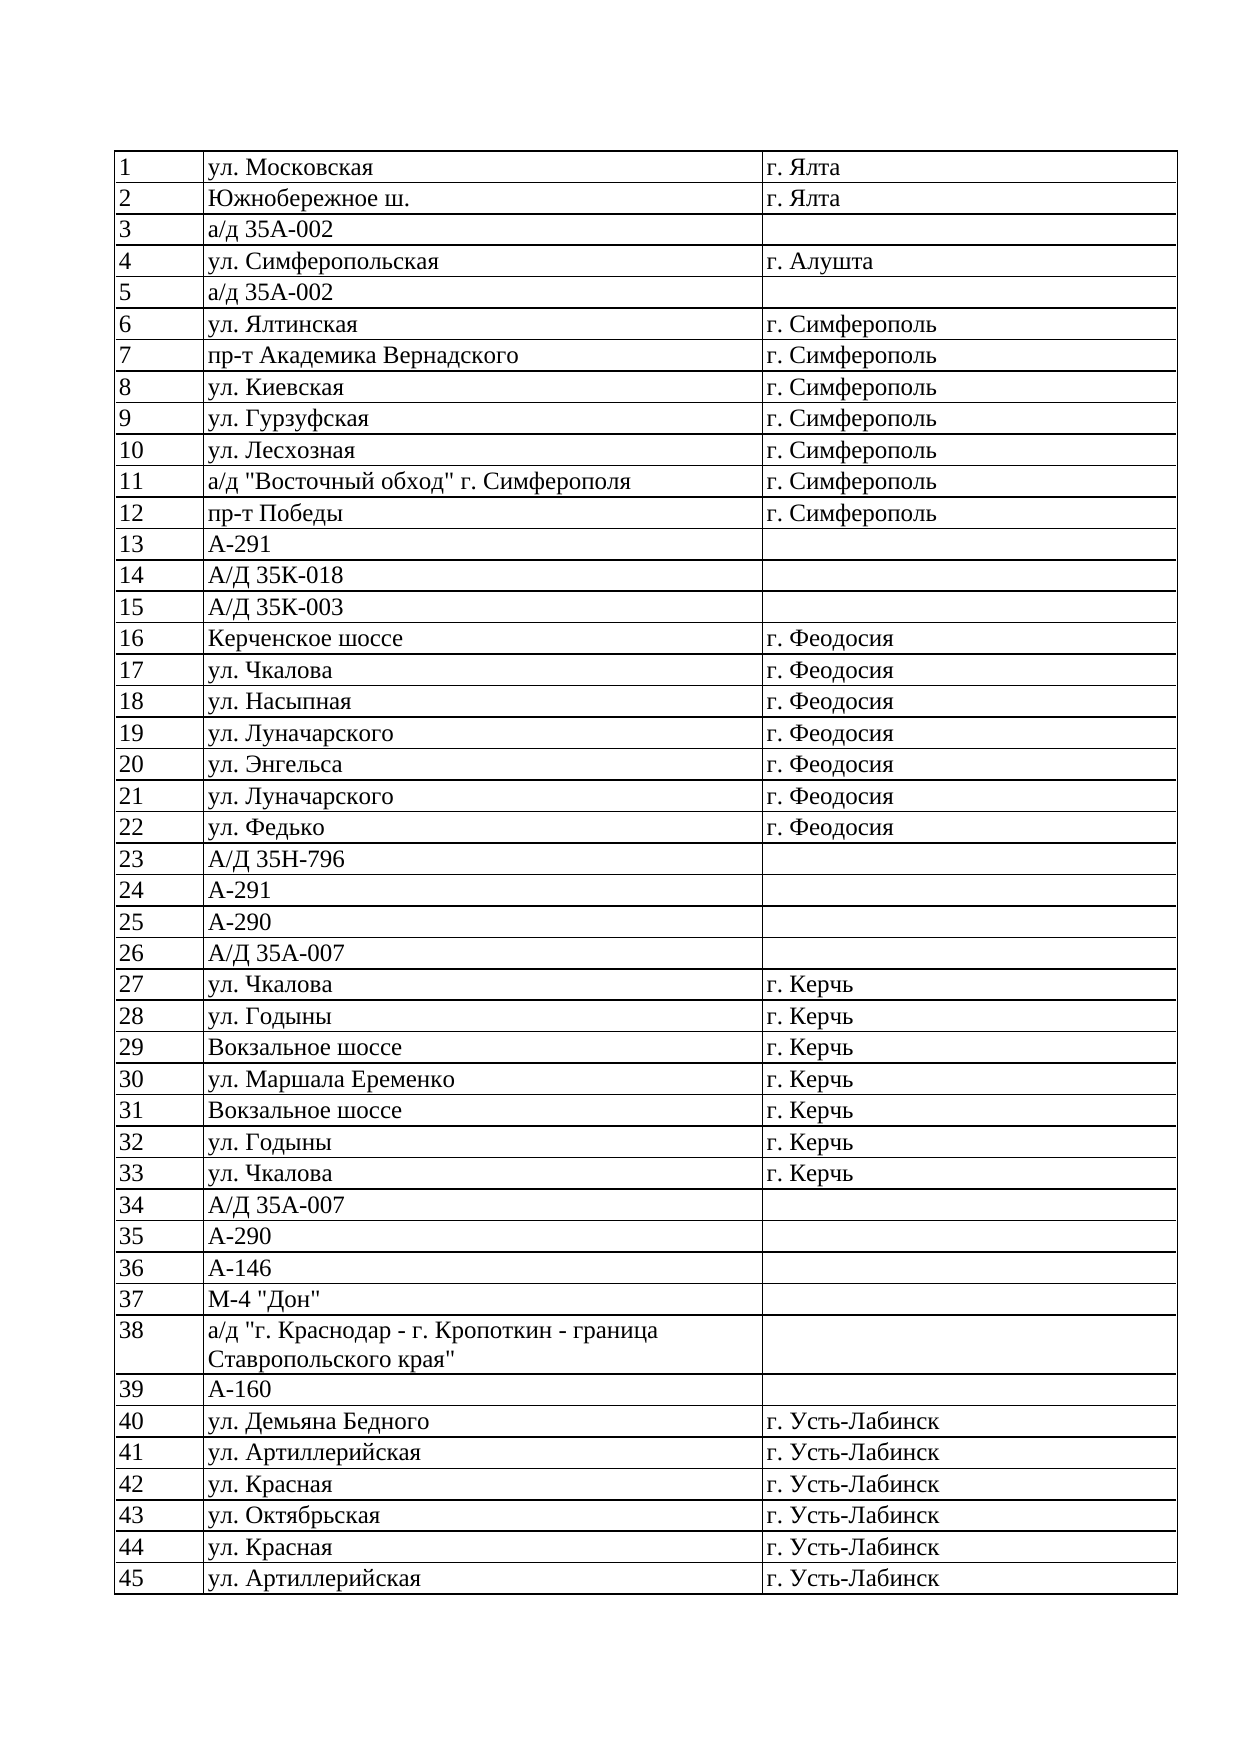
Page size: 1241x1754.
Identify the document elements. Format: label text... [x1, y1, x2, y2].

table_cell 24 [115, 875, 203, 905]
table_cell а/д 35А-002 [204, 215, 762, 244]
table_cell 27 [115, 969, 203, 999]
table_cell 7 [115, 340, 203, 370]
table_cell Керченское шоссе [204, 623, 762, 653]
table_cell ул. Артиллерийская [204, 1563, 762, 1593]
table_cell ул. Лесхозная [204, 435, 762, 464]
table_cell 1 [115, 152, 203, 181]
table_cell 6 [115, 308, 203, 339]
table_cell г. Керчь [763, 1094, 1177, 1125]
table_cell г. Феодосия [763, 716, 1177, 748]
table_cell 45 [115, 1563, 203, 1593]
table_cell 33 [115, 1158, 203, 1188]
table_cell [763, 874, 1177, 905]
table_cell г. Феодосия [763, 622, 1177, 653]
table_cell 23 [115, 843, 203, 873]
table_cell [763, 276, 1177, 307]
table_cell 31 [115, 1095, 203, 1125]
table_cell А/Д 35А-007 [204, 938, 762, 968]
table_cell А-290 [204, 907, 762, 936]
table_cell 2 [115, 183, 203, 213]
table_cell 40 [115, 1406, 203, 1436]
table_cell г. Ялта [763, 152, 1177, 181]
table_cell ул. Красная [204, 1469, 762, 1499]
table_cell г. Феодосия [763, 653, 1177, 685]
table_cell ул. Годыны [204, 1001, 762, 1031]
table_cell 34 [115, 1189, 203, 1219]
table_cell ул. Чкалова [204, 1158, 762, 1188]
table_cell ул. Луначарского [204, 718, 762, 748]
table_cell 18 [115, 686, 203, 716]
table_cell [763, 1373, 1177, 1404]
table_cell 22 [115, 812, 203, 842]
table_cell А/Д 35К-018 [204, 561, 762, 590]
table_cell А/Д 35К-003 [204, 592, 762, 622]
table_cell 38 [115, 1315, 203, 1373]
table_cell Южнобережное ш. [204, 183, 762, 213]
table_cell 41 [115, 1437, 203, 1467]
table_cell г. Керчь [763, 1062, 1177, 1094]
table_cell ул. Красная [204, 1532, 762, 1562]
table_cell 19 [115, 717, 203, 748]
table_cell ул. Годыны [204, 1127, 762, 1157]
table_cell [763, 842, 1177, 873]
table_cell ул. Симферопольская [204, 246, 762, 276]
table_cell 11 [115, 466, 203, 496]
table_cell 14 [115, 560, 203, 590]
table_cell 30 [115, 1063, 203, 1094]
table_cell 15 [115, 591, 203, 622]
table_cell ул. Гурзуфская [204, 403, 762, 433]
table_cell г. Усть-Лабинск [763, 1468, 1177, 1499]
table_cell а/д 35А-002 [204, 277, 762, 307]
table_cell 39 [115, 1374, 203, 1404]
table_cell 9 [115, 403, 203, 433]
table_cell ул. Насыпная [204, 686, 762, 716]
table_cell [763, 1188, 1177, 1219]
table_cell 36 [115, 1252, 203, 1282]
table_cell [763, 1220, 1177, 1251]
table_cell г. Алушта [763, 244, 1177, 276]
table_cell г. Симферополь [763, 496, 1177, 527]
table_cell 10 [115, 434, 203, 464]
table_cell ул. Демьяна Бедного [204, 1406, 762, 1436]
table_cell ул. Октябрьская [204, 1501, 762, 1530]
table_cell г. Симферополь [763, 402, 1177, 433]
table_cell г. Феодосия [763, 779, 1177, 811]
table_cell А-291 [204, 529, 762, 559]
table_cell г. Керчь [763, 1031, 1177, 1062]
table_cell 5 [115, 277, 203, 307]
table_cell ул. Чкалова [204, 655, 762, 685]
table_cell г. Симферополь [763, 339, 1177, 370]
table_cell 29 [115, 1032, 203, 1062]
table_cell 43 [115, 1500, 203, 1530]
table_cell [763, 936, 1177, 968]
table_cell г. Керчь [763, 1125, 1177, 1157]
table_cell 20 [115, 749, 203, 779]
table_cell ул. Маршала Еременко [204, 1064, 762, 1094]
table_cell 44 [115, 1531, 203, 1562]
table_cell А-290 [204, 1221, 762, 1251]
table_cell 25 [115, 906, 203, 936]
table_cell М-4 "Дон" [204, 1284, 762, 1314]
table_cell 37 [115, 1284, 203, 1314]
table_cell 12 [115, 497, 203, 527]
table_cell ул. Киевская [204, 372, 762, 402]
table_cell А/Д 35Н-796 [204, 844, 762, 873]
table_cell А-146 [204, 1253, 762, 1282]
table_cell г. Усть-Лабинск [763, 1530, 1177, 1562]
table_cell А-160 [204, 1375, 762, 1404]
table_cell ул. Московская [204, 152, 762, 181]
table_cell г. Симферополь [763, 433, 1177, 464]
table_cell [763, 1314, 1177, 1373]
table_cell 35 [115, 1221, 203, 1251]
table_cell а/д "г. Краснодар - г. Кропоткин - граница Ставропольского края" [204, 1316, 762, 1373]
table_cell [763, 1283, 1177, 1314]
table_cell [763, 559, 1177, 590]
table_cell [763, 590, 1177, 622]
table_cell пр-т Академика Вернадского [204, 340, 762, 370]
table_cell Вокзальное шоссе [204, 1095, 762, 1125]
table_cell г. Симферополь [763, 370, 1177, 402]
table_cell Вокзальное шоссе [204, 1032, 762, 1062]
table_cell ул. Луначарского [204, 781, 762, 811]
table_cell ул. Ялтинская [204, 309, 762, 339]
table_cell пр-т Победы [204, 498, 762, 527]
table_cell 17 [115, 654, 203, 685]
table_cell 26 [115, 938, 203, 968]
table_cell 42 [115, 1469, 203, 1499]
table_cell 32 [115, 1126, 203, 1157]
table_cell 13 [115, 529, 203, 559]
table_cell 3 [115, 214, 203, 244]
table_cell ул. Артиллерийская [204, 1438, 762, 1467]
table_cell А-291 [204, 875, 762, 905]
table_cell [763, 905, 1177, 936]
table_cell [763, 528, 1177, 559]
table_cell г. Усть-Лабинск [763, 1405, 1177, 1436]
table_cell ул. Чкалова [204, 970, 762, 999]
table_cell г. Усть-Лабинск [763, 1562, 1177, 1593]
table_cell г. Ялта [763, 181, 1177, 213]
table_cell [763, 213, 1177, 244]
table_cell г. Феодосия [763, 748, 1177, 779]
table_cell г. Симферополь [763, 307, 1177, 339]
table_cell г. Усть-Лабинск [763, 1436, 1177, 1467]
table_cell 4 [115, 245, 203, 276]
table_cell [763, 1251, 1177, 1282]
table_cell 28 [115, 1000, 203, 1031]
table_cell ул. Энгельса [204, 749, 762, 779]
table_cell ул. Федько [204, 812, 762, 842]
table_cell а/д "Восточный обход" г. Симферополя [204, 466, 762, 496]
table_cell 16 [115, 623, 203, 653]
table_cell г. Усть-Лабинск [763, 1499, 1177, 1530]
table_cell А/Д 35А-007 [204, 1190, 762, 1219]
table_cell г. Симферополь [763, 465, 1177, 496]
table_cell г. Керчь [763, 1157, 1177, 1188]
table_cell 21 [115, 780, 203, 811]
table_cell г. Керчь [763, 968, 1177, 999]
table_cell г. Керчь [763, 999, 1177, 1031]
table_cell г. Феодосия [763, 685, 1177, 716]
table_cell г. Феодосия [763, 811, 1177, 842]
table_cell 8 [115, 371, 203, 402]
